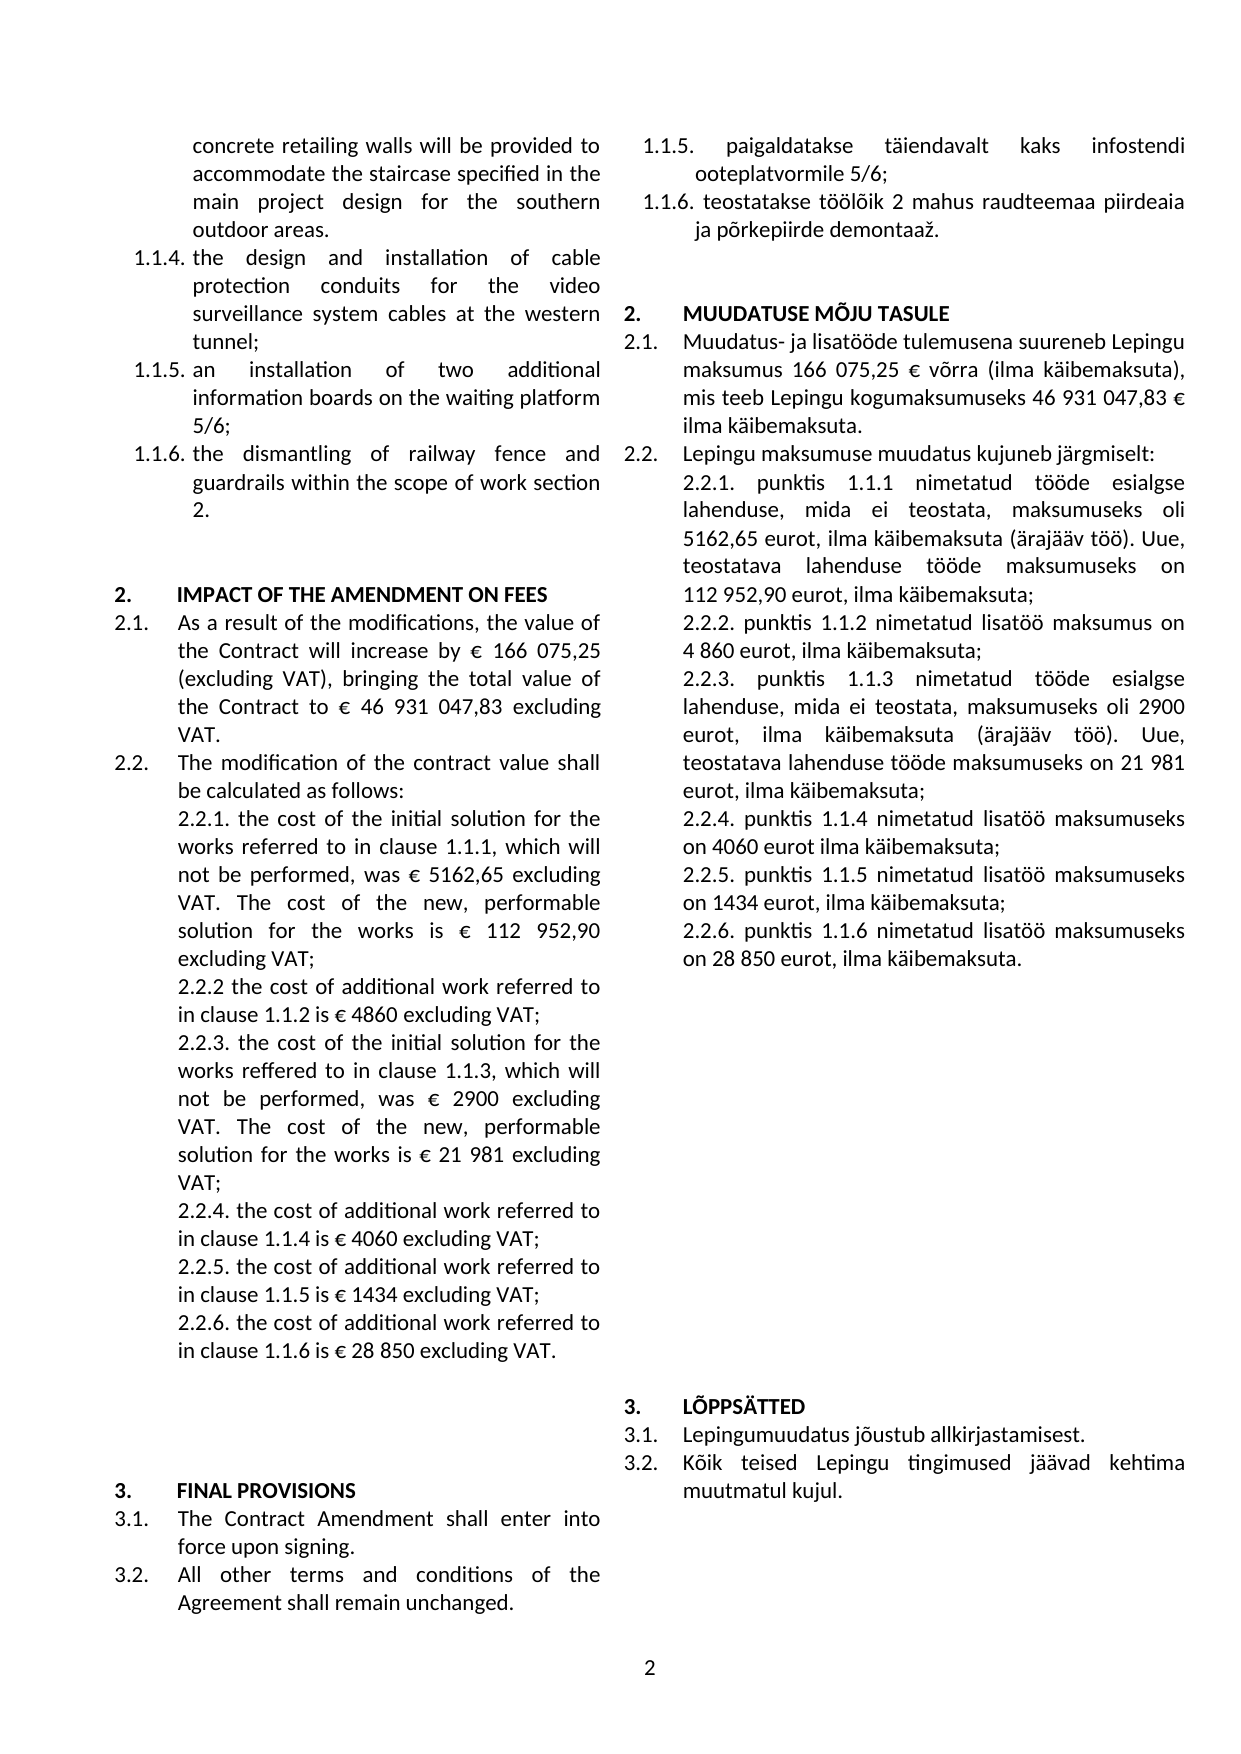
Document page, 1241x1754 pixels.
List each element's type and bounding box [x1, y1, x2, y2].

table_cell [103, 131, 612, 1616]
table_cell [612, 131, 1197, 1616]
